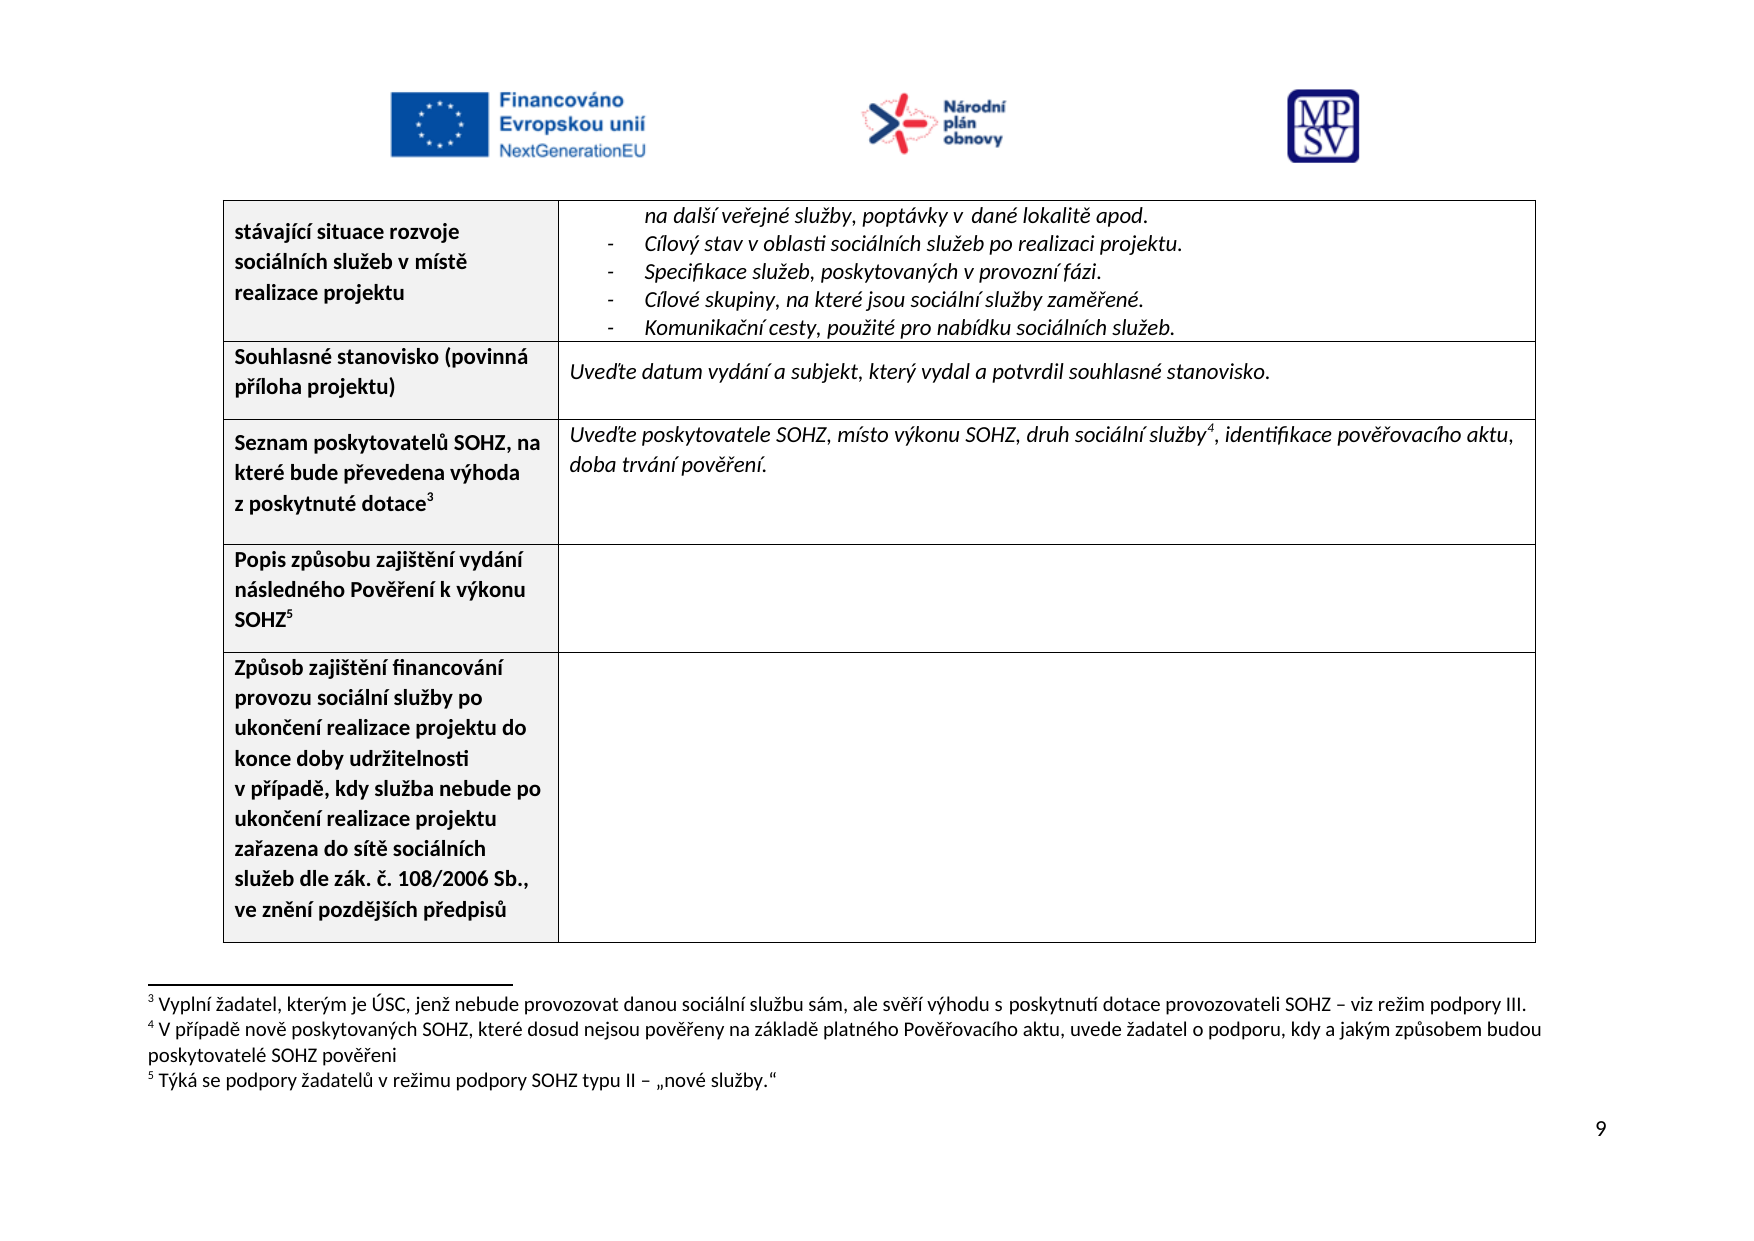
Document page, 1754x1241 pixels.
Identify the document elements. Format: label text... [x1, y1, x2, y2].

table_cell Popis způsobu zajištění vydání následného Pověření k výkonu SOHZ [224, 545, 558, 652]
table_cell [559, 545, 1535, 652]
table_cell Způsob zajištění financování provozu sociální služby po ukončení realizace projektu do konce doby udržitelnosti v případě, kdy služba nebude po ukončení realizace projektu zařazena do sítě sociálních služeb dle zák. č. 108/2006 Sb., ve znění pozdějších předpisů [224, 653, 558, 942]
table_cell Seznam poskytovatelů SOHZ, na které bude převedena výhoda z poskytnuté dotace [224, 420, 558, 544]
picture [381, 73, 1373, 181]
table_cell Uveďte datum vydání a subjekt, který vydal a potvrdil souhlasné stanovisko. [559, 342, 1535, 419]
table_cell Uveďte poskytovatele SOHZ, místo výkonu SOHZ, druh sociální služby, identifikace pověřovacího aktu, doba trvání pověření. [559, 420, 1535, 544]
table_cell [559, 653, 1535, 942]
table_cell Souhlasné stanovisko (povinná příloha projektu) [224, 342, 558, 419]
